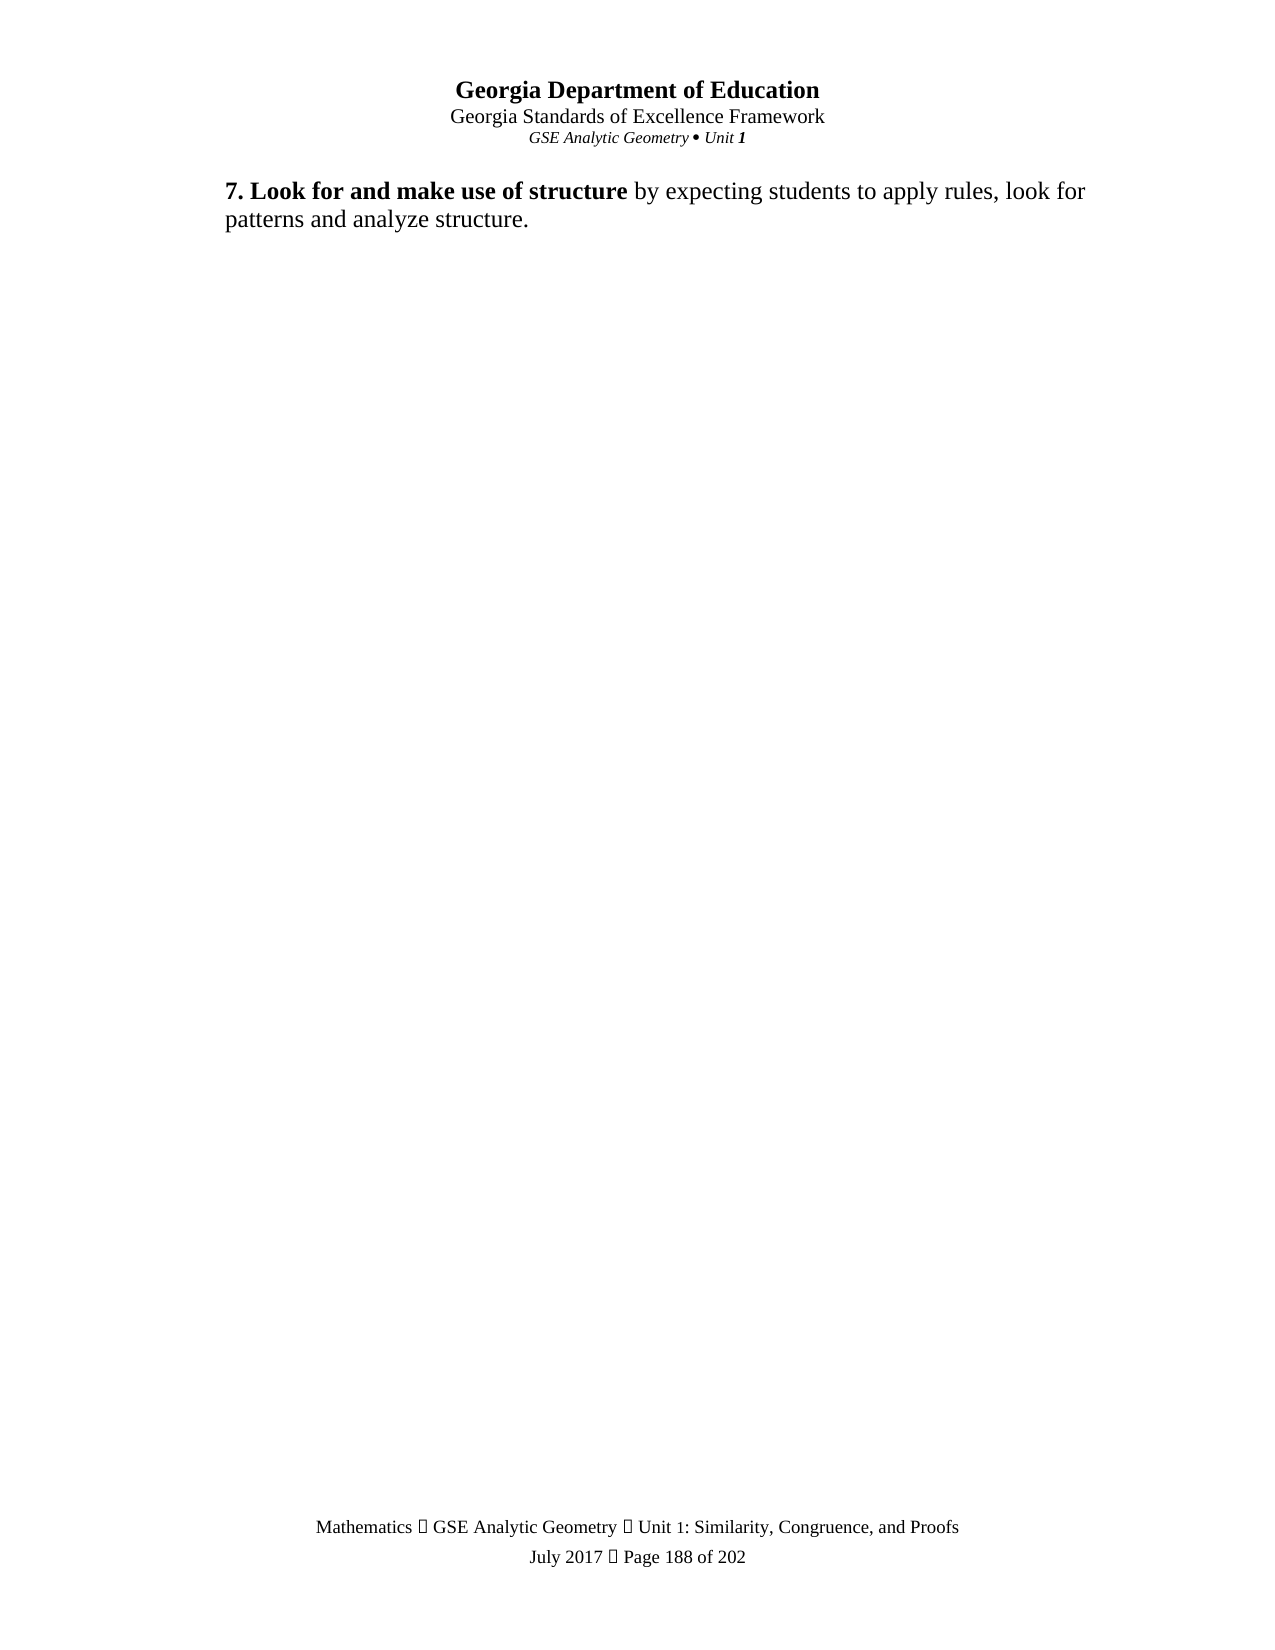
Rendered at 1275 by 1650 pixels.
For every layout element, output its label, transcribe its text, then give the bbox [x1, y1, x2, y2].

text 7. Look for and make use of structure by expecting students to apply rules, look for patterns and analyze structure. [187, 176, 1125, 233]
